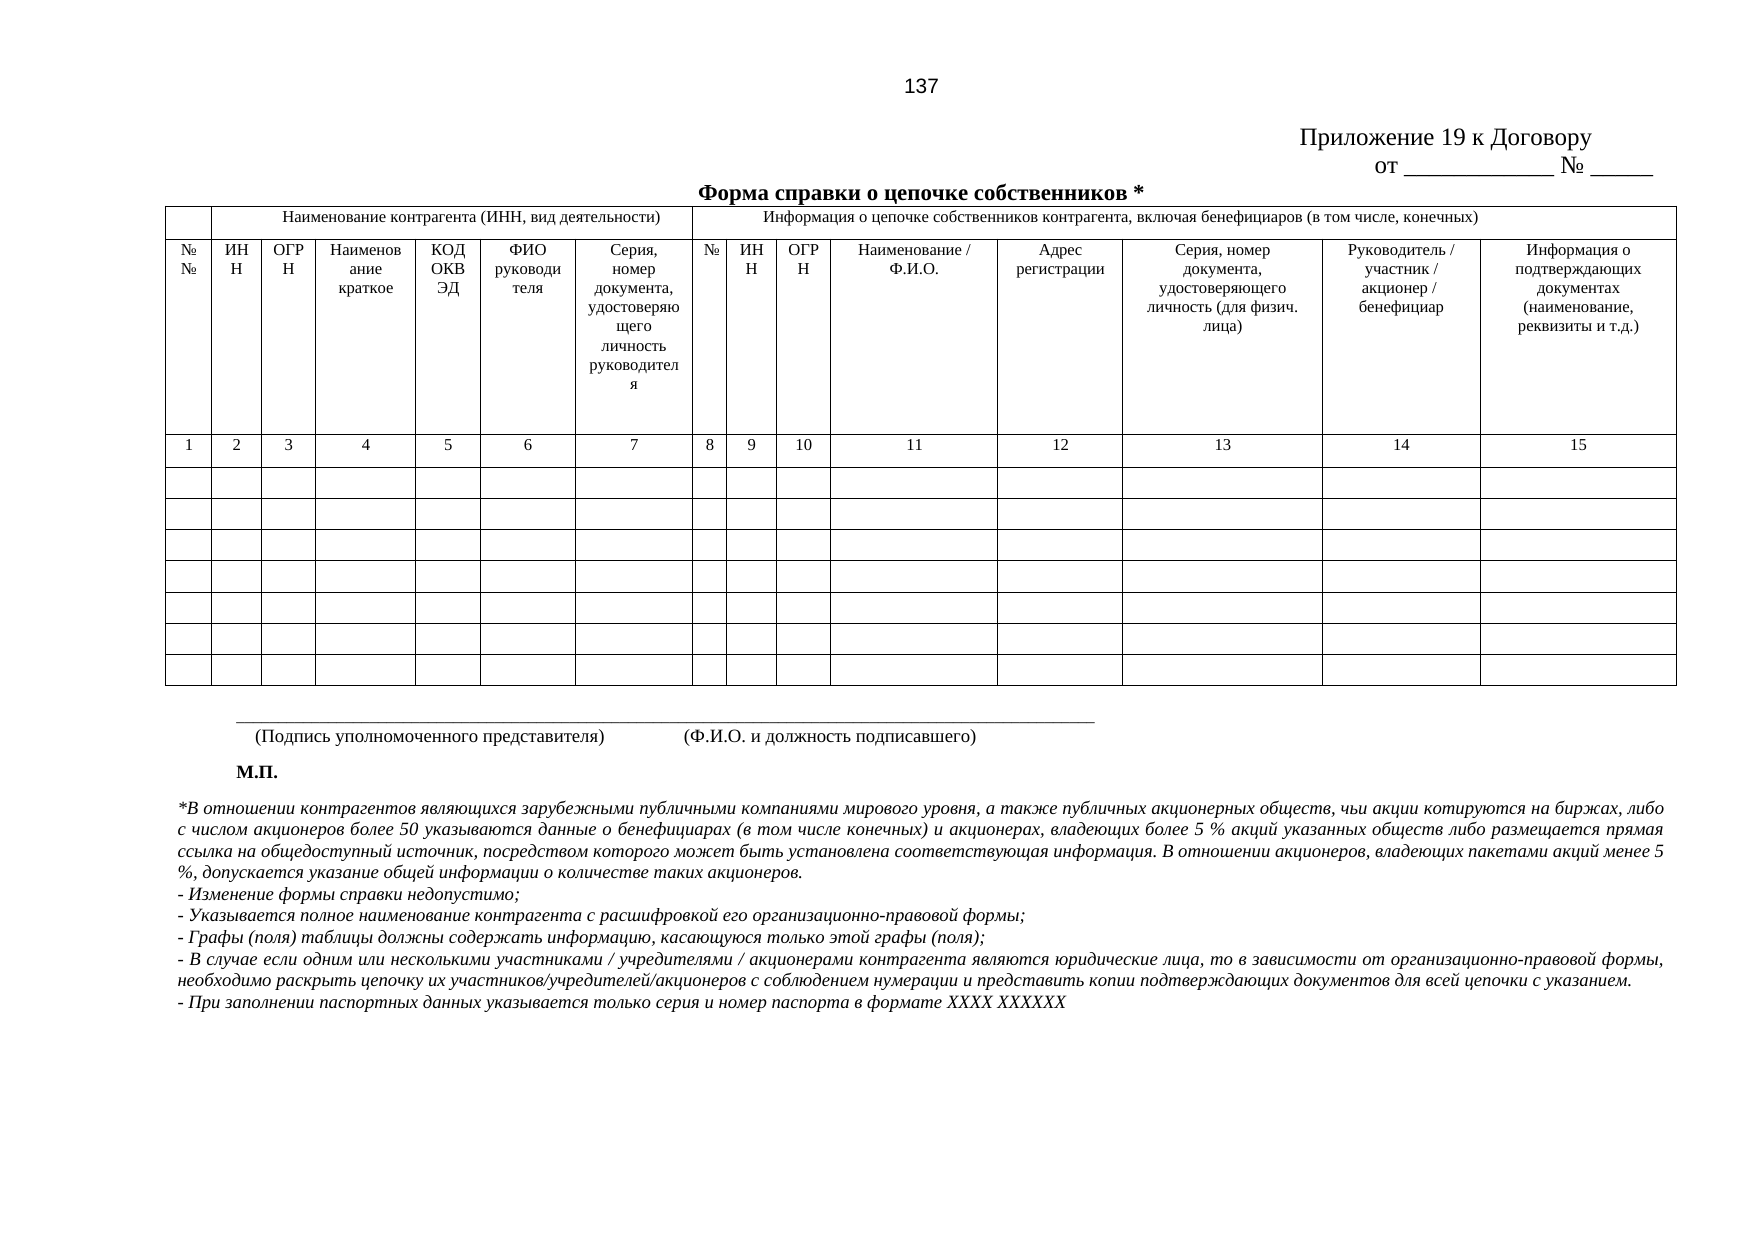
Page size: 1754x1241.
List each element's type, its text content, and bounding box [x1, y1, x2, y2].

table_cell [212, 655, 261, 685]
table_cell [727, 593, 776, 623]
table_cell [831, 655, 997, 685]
text Форма справки о цепочке собственников * [177, 179, 1665, 206]
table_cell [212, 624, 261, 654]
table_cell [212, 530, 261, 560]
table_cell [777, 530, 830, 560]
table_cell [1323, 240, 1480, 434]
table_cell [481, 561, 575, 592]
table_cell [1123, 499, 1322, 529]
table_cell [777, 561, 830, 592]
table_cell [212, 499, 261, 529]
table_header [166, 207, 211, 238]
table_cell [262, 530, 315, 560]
text Приложение 19 к Договору [1299, 122, 1666, 151]
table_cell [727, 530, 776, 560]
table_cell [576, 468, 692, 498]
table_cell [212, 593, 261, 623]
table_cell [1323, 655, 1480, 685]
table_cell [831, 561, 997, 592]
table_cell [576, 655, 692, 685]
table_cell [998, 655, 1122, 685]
text от ____________ № _____ [1299, 151, 1665, 179]
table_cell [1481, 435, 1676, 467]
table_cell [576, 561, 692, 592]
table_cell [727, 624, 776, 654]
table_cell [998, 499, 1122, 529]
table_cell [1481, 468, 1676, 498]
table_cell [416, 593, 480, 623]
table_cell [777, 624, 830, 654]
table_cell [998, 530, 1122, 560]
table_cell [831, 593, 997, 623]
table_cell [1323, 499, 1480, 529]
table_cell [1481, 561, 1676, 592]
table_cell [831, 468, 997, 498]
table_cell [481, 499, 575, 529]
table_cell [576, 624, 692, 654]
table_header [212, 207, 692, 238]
text М.П. [177, 761, 1665, 782]
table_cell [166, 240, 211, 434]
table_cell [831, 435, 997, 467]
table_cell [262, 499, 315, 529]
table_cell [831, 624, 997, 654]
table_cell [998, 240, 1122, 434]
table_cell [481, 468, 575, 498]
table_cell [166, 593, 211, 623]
text - При заполнении паспортных данных указывается только серия и номер паспорта в формате ХХХХ ХХХХХХ [177, 991, 1665, 1012]
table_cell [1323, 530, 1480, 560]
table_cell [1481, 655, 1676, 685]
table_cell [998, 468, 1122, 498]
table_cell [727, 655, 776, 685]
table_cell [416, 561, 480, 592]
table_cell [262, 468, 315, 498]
text - Графы (поля) таблицы должны содержать информацию, касающуюся только этой графы (поля); [177, 926, 1665, 947]
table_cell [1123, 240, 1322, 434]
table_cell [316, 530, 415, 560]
text - В случае если одним или несколькими участниками / учредителями / акционерами контрагента являются юридические лица, то в зависимости от организационно-правовой формы, необходимо раскрыть цепочку их участников/учредителей/акционеров с соблюдением нумерации и представить копии подтверждающих документов для всей цепочки с указанием. [177, 947, 1665, 991]
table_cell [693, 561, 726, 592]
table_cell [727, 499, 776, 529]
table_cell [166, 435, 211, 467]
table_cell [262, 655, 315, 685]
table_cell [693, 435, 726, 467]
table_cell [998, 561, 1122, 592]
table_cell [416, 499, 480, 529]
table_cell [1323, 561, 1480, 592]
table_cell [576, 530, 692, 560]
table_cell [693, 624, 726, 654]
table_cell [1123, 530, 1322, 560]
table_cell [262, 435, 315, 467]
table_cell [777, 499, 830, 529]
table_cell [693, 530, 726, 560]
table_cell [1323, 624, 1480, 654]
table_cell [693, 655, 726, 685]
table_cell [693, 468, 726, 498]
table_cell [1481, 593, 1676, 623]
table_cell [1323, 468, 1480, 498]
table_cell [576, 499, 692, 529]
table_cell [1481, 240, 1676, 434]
text - Изменение формы справки недопустимо; [177, 883, 1665, 904]
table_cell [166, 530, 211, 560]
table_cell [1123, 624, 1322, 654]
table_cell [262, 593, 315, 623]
text - Указывается полное наименование контрагента с расшифровкой его организационно-правовой формы; [177, 904, 1665, 926]
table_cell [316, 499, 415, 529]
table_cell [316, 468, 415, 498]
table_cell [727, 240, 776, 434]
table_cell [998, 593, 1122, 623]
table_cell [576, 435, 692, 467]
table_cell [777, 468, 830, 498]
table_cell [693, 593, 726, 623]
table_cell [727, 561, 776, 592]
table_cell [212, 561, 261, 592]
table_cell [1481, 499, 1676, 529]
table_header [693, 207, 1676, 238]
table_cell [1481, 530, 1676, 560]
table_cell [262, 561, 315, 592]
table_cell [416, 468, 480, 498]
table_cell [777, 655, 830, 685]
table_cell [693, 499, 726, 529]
text _______________________________________________________________________________________________________ [177, 706, 1665, 725]
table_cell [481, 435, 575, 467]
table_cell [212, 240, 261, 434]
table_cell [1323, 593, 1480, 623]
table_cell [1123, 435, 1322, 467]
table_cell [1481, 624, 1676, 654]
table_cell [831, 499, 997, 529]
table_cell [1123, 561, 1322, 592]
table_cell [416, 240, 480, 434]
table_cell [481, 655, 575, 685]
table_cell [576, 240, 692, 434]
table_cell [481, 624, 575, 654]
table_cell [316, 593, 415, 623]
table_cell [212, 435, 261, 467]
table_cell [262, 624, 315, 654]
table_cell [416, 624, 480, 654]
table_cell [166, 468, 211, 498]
text *В отношении контрагентов являющихся зарубежными публичными компаниями мирового уровня, а также публичных акционерных обществ, чьи акции котируются на биржах, либо с числом акционеров более 50 указываются данные о бенефициарах (в том числе конечных) и акционерах, владеющих более 5 % акций указанных обществ либо размещается прямая ссылка на общедоступный источник, посредством которого может быть установлена соответствующая информация. В отношении акционеров, владеющих пакетами акций менее 5 %, допускается указание общей информации о количестве таких акционеров. [177, 797, 1665, 883]
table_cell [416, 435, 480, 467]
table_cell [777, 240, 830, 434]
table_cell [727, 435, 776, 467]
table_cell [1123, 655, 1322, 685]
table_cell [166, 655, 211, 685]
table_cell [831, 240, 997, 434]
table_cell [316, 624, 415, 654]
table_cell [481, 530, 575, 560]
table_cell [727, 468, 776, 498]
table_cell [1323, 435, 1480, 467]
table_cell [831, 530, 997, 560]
text (Подпись уполномоченного представителя) (Ф.И.О. и должность подписавшего) [177, 725, 1665, 746]
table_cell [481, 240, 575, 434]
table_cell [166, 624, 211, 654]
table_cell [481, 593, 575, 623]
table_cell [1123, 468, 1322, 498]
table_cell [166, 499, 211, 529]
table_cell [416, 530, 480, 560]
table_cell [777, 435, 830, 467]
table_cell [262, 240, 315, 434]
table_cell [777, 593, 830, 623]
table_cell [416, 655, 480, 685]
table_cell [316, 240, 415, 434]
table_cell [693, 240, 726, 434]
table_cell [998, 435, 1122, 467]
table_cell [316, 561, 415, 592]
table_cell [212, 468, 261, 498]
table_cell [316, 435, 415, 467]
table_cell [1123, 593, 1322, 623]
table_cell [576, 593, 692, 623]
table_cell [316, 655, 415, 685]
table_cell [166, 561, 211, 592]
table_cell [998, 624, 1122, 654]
